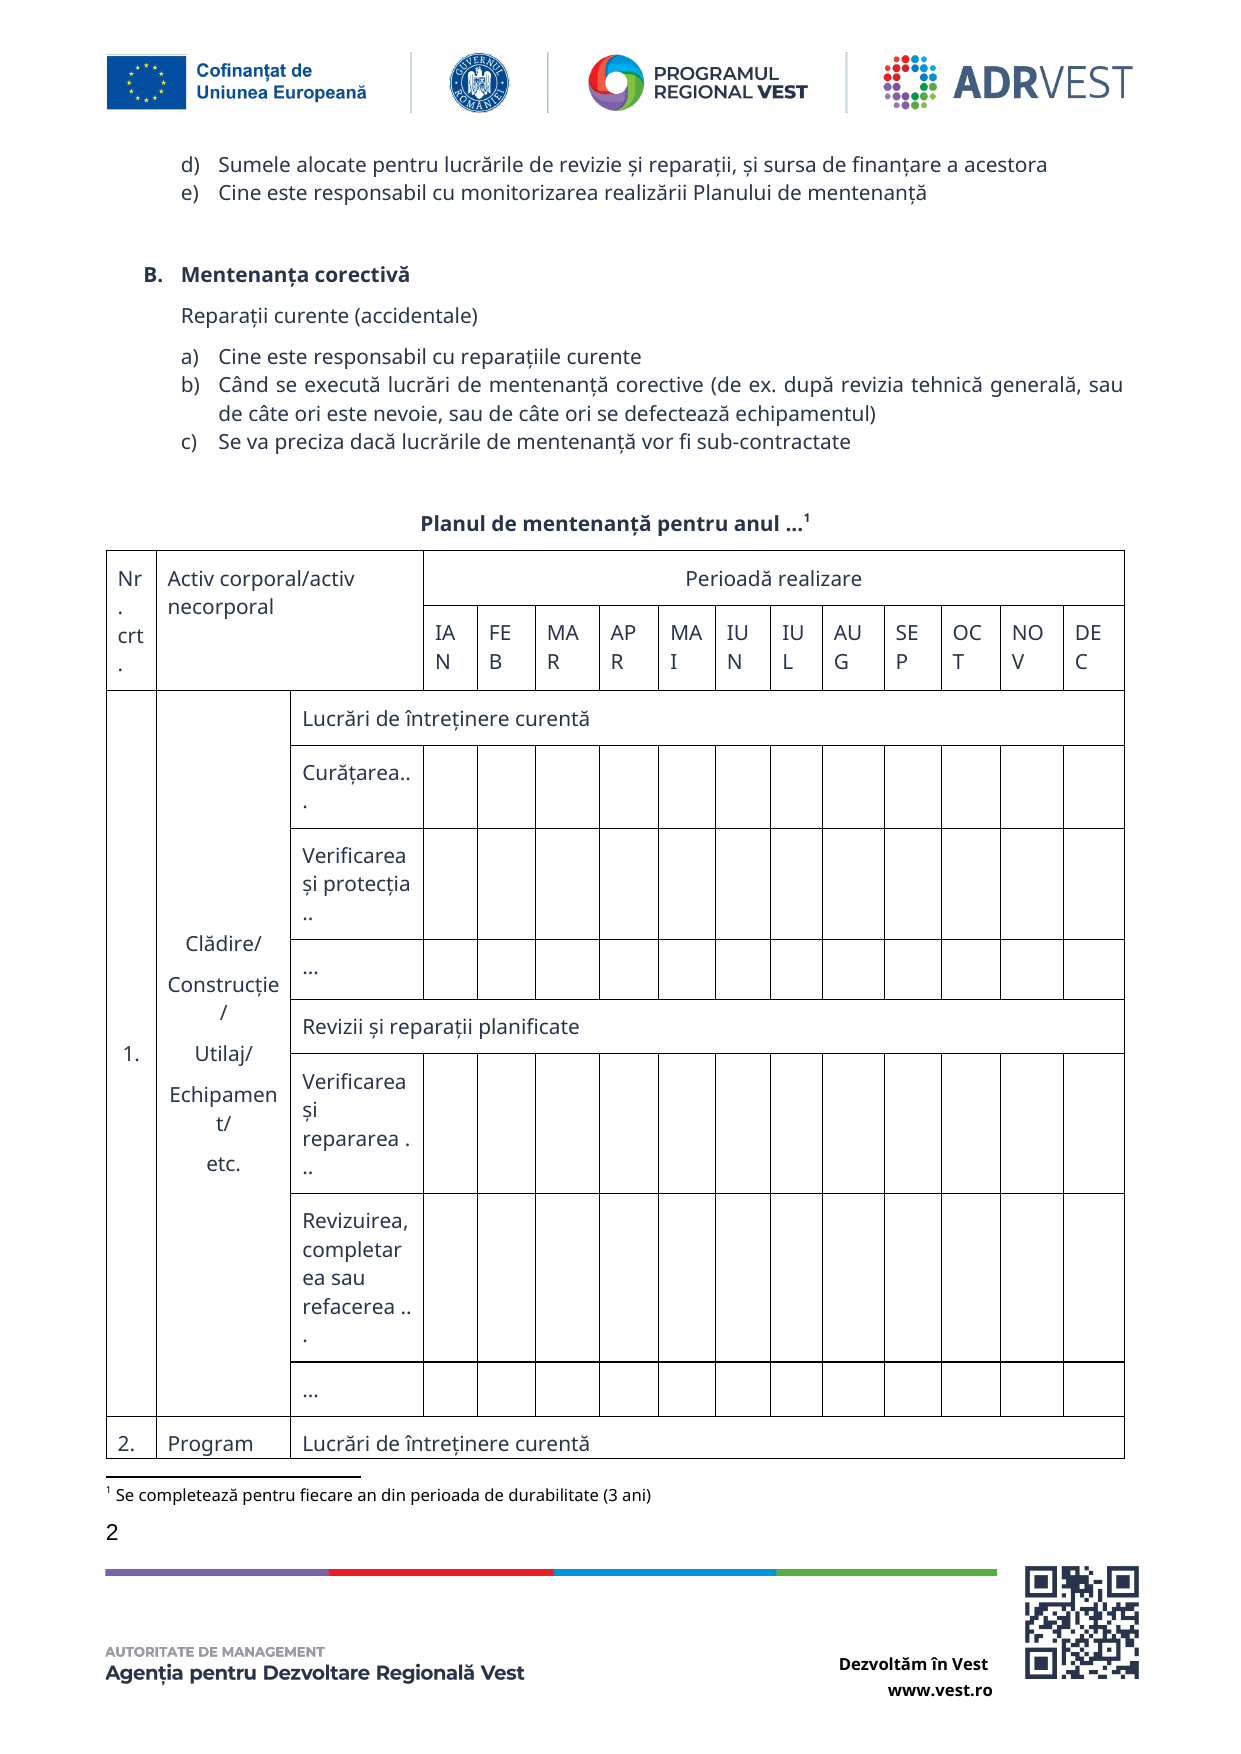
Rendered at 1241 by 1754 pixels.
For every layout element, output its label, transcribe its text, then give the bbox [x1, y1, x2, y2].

table_cell IAN [424, 606, 477, 690]
table_cell [885, 1363, 941, 1416]
table_cell [478, 746, 535, 827]
table_cell [1064, 940, 1124, 999]
table_cell AUG [823, 606, 884, 690]
table_cell [1001, 829, 1063, 939]
table_cell MAR [536, 606, 599, 690]
table_header Nr. crt. [107, 551, 156, 690]
table_cell [1064, 1054, 1124, 1193]
table_cell IUL [771, 606, 822, 690]
table_cell [771, 940, 822, 999]
table_cell [942, 1194, 1000, 1361]
table_cell [716, 1363, 770, 1416]
table_cell IUN [716, 606, 770, 690]
table_cell Verificarea și protecția .. [291, 829, 423, 939]
table_cell [1064, 746, 1124, 827]
table_cell [659, 1363, 715, 1416]
list Sumele alocate pentru lucrările de revizie și reparații, și sursa de finanțare a acestora [181, 150, 1124, 178]
table_cell [659, 940, 715, 999]
table_cell [885, 1194, 941, 1361]
table_cell [942, 940, 1000, 999]
table_cell [424, 1054, 477, 1193]
table_cell [1001, 1194, 1063, 1361]
list Cine este responsabil cu monitorizarea realizării Planului de mentenanță [181, 178, 1124, 207]
table_cell [771, 1054, 822, 1193]
table_cell [536, 940, 599, 999]
table_cell APR [600, 606, 658, 690]
table_cell [823, 746, 884, 827]
table_cell [885, 940, 941, 999]
table_cell SEP [885, 606, 941, 690]
table_cell [600, 746, 658, 827]
table_cell [478, 940, 535, 999]
table_cell OCT [942, 606, 1000, 690]
table_cell [600, 1054, 658, 1193]
table_cell Curățarea... [291, 746, 423, 827]
table_cell [1064, 829, 1124, 939]
text Planul de mentenanță pentru anul ... [106, 509, 1124, 538]
table_cell [478, 829, 535, 939]
table_cell [823, 1054, 884, 1193]
table_cell DEC [1064, 606, 1124, 690]
table_cell [716, 746, 770, 827]
table_cell [424, 829, 477, 939]
list Când se execută lucrări de mentenanță corective (de ex. după revizia tehnică generală, sau de câte ori este nevoie, sau de câte ori se defectează echipamentul) [181, 371, 1124, 427]
table_cell [823, 1363, 884, 1416]
list Mentenanța corectivă [143, 260, 1124, 289]
table_cell [424, 940, 477, 999]
table_cell [478, 1054, 535, 1193]
table_cell [424, 1194, 477, 1361]
table_cell [536, 1363, 599, 1416]
table_cell [659, 829, 715, 939]
table_cell [885, 746, 941, 827]
table_cell [1001, 1054, 1063, 1193]
table_cell [716, 829, 770, 939]
table_cell Lucrări de întreținere curentă [291, 1417, 1124, 1458]
table_cell ... [291, 940, 423, 999]
table_cell [478, 1363, 535, 1416]
table_cell [536, 1194, 599, 1361]
table_cell [771, 829, 822, 939]
table_cell [600, 940, 658, 999]
table_cell [716, 940, 770, 999]
picture [1017, 1557, 1148, 1688]
table_cell Clădire/ Construcție/ Utilaj/ Echipament/ etc. [157, 691, 290, 1416]
table_cell [1064, 1194, 1124, 1361]
table_cell [942, 1363, 1000, 1416]
table_cell [1001, 1363, 1063, 1416]
table_cell [1064, 1363, 1124, 1416]
table_cell [771, 1194, 822, 1361]
table_cell Verificarea și repararea ... [291, 1054, 423, 1193]
table_cell [716, 1194, 770, 1361]
table_cell [659, 1054, 715, 1193]
table_cell Revizii și reparații planificate [291, 1000, 1124, 1053]
table_cell MAI [659, 606, 715, 690]
table_cell [885, 829, 941, 939]
table_cell [600, 829, 658, 939]
table_cell [659, 746, 715, 827]
table_cell [942, 829, 1000, 939]
table_cell [942, 746, 1000, 827]
table_cell NOV [1001, 606, 1063, 690]
table_cell 2. [107, 1417, 156, 1458]
table_cell [942, 1054, 1000, 1193]
table_cell [823, 1194, 884, 1361]
table_header Activ corporal/activ necorporal [157, 551, 423, 690]
table_cell Lucrări de întreținere curentă [291, 691, 1124, 744]
table_cell [771, 1363, 822, 1416]
picture [105, 52, 1133, 113]
table_cell [600, 1194, 658, 1361]
table_cell [659, 1194, 715, 1361]
table_cell [424, 1363, 477, 1416]
table_cell [716, 1054, 770, 1193]
table_cell FEB [478, 606, 535, 690]
table_cell [424, 746, 477, 827]
table_cell [1001, 940, 1063, 999]
table_cell [771, 746, 822, 827]
table_cell [536, 746, 599, 827]
table_cell [536, 1054, 599, 1193]
table_cell [536, 829, 599, 939]
table_cell [478, 1194, 535, 1361]
table_cell [1001, 746, 1063, 827]
table_cell [823, 940, 884, 999]
list Reparații curente (accidentale) [181, 301, 1124, 330]
table_cell Program informatic/ Aplicație/ Platformă/ etc. [157, 1417, 290, 1458]
table_cell [823, 829, 884, 939]
table_cell Revizuirea, completarea sau refacerea ... [291, 1194, 423, 1361]
table_cell [600, 1363, 658, 1416]
list Cine este responsabil cu reparațiile curente [181, 342, 1124, 371]
table_header Perioadă realizare [424, 551, 1124, 605]
list Se va preciza dacă lucrările de mentenanță vor fi sub-contractate [181, 427, 1124, 456]
table_cell ... [291, 1363, 423, 1416]
table_cell 1. [107, 691, 156, 1416]
table_cell [885, 1054, 941, 1193]
